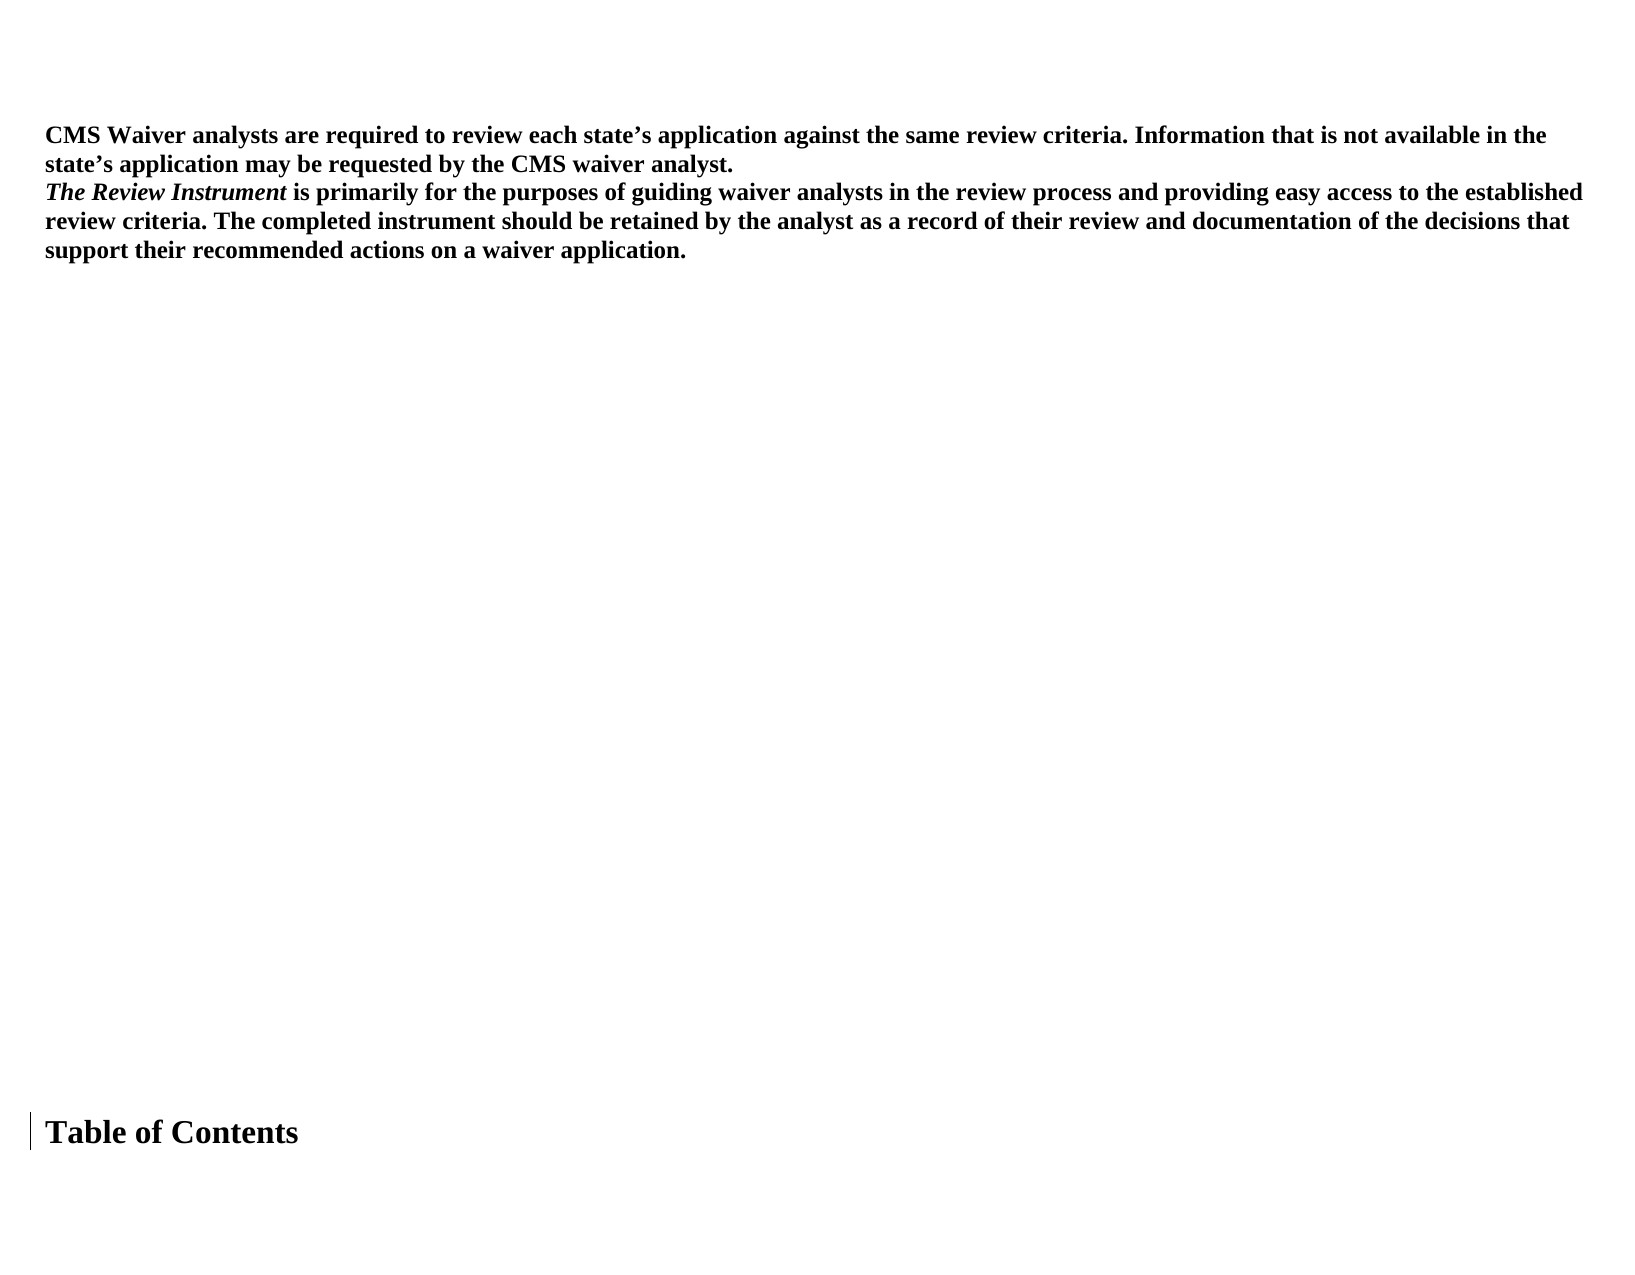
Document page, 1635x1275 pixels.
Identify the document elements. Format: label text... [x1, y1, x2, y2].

text CMS Waiver analysts are required to review each state’s application against the same review criteria. Information that is not available in the state’s application may be requested by the CMS waiver analyst. [45, 120, 1590, 177]
text Table of Contents [45, 1112, 1590, 1150]
text The Review Instrument is primarily for the purposes of guiding waiver analysts in the review process and providing easy access to the established review criteria. The completed instrument should be retained by the analyst as a record of their review and documentation of the decisions that support their recommended actions on a waiver application. [45, 177, 1590, 264]
